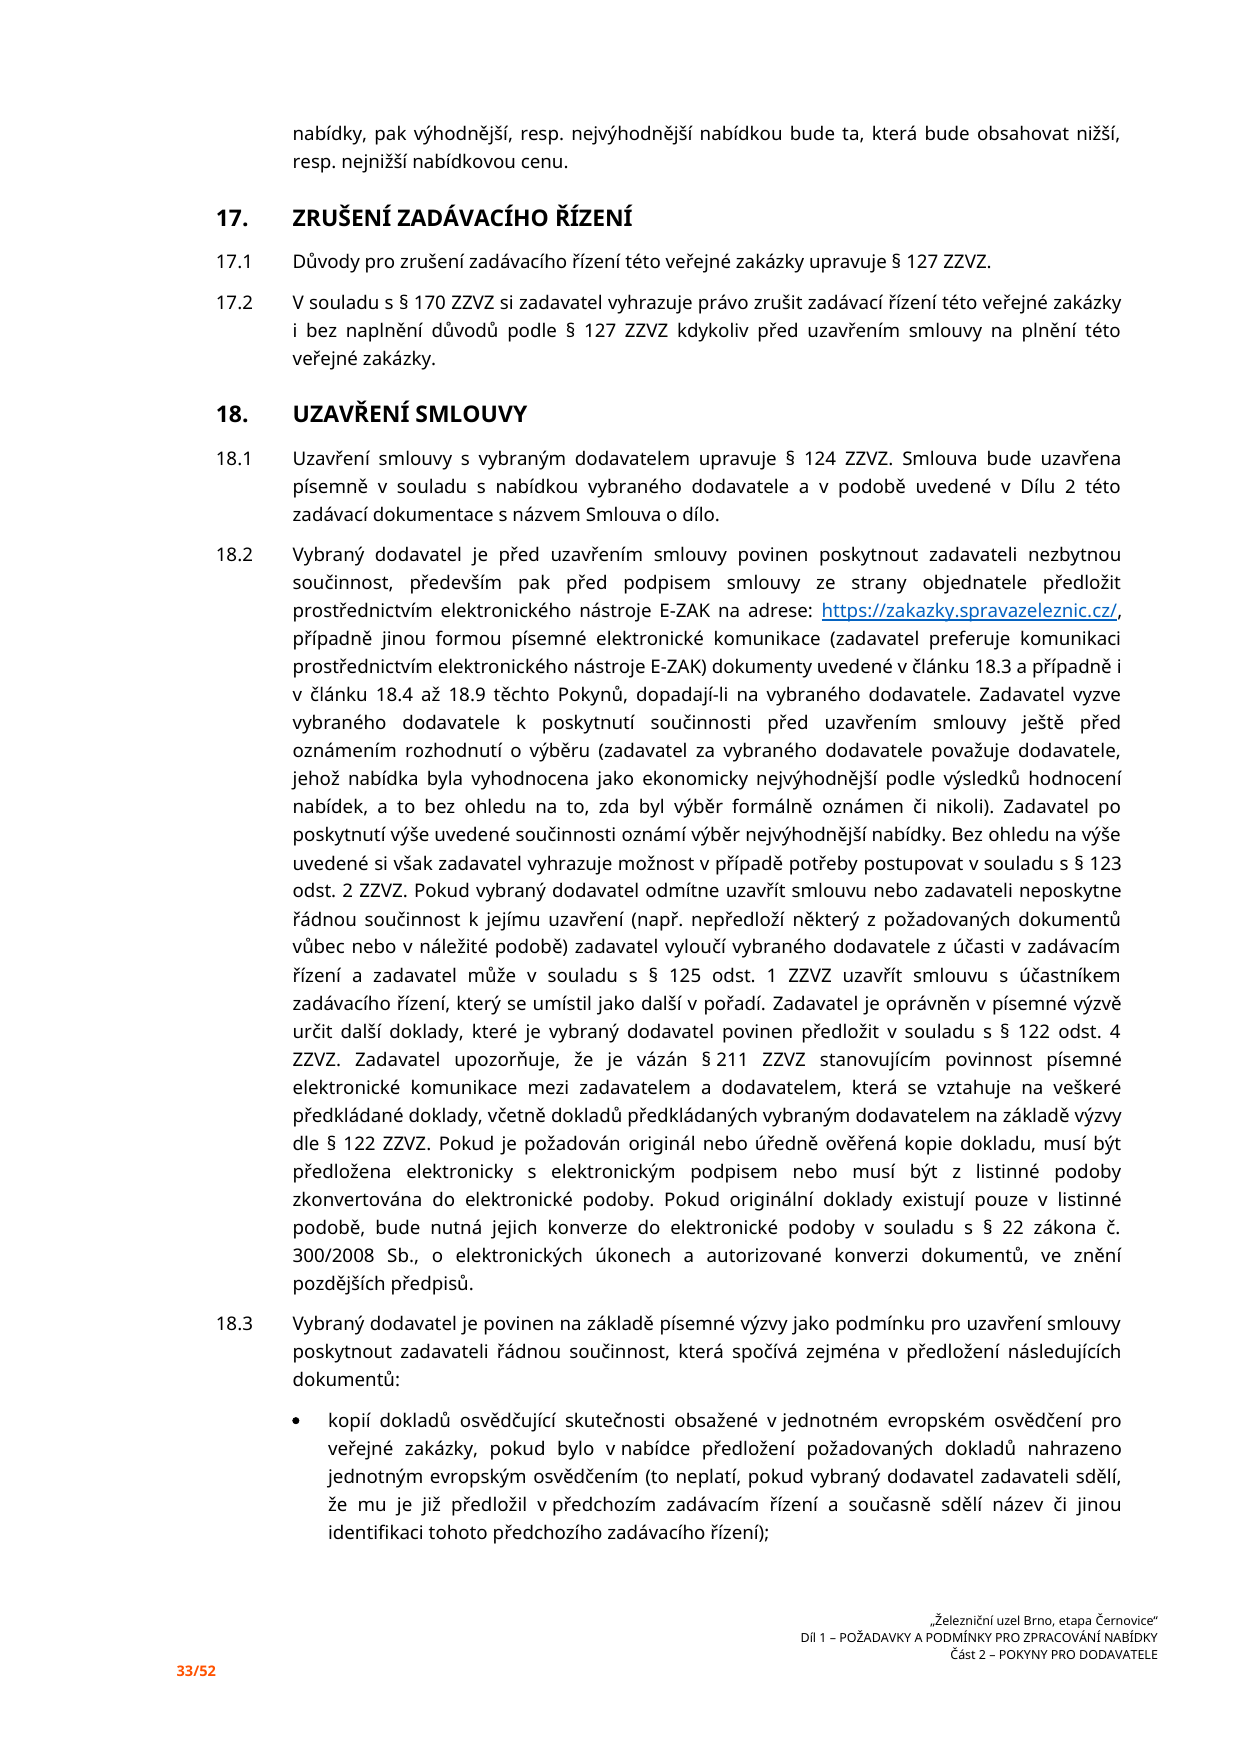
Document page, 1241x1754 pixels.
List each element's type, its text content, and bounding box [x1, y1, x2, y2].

text kopií dokladů osvědčující skutečnosti obsažené v jednotném evropském osvědčení pro veřejné zakázky, pokud bylo v nabídce předložení požadovaných dokladů nahrazeno jednotným evropským osvědčením (to neplatí, pokud vybraný dodavatel zadavateli sdělí, že mu je již předložil v předchozím zadávacím řízení a současně sdělí název či jinou identifikaci tohoto předchozího zadávacího řízení); [292, 1407, 1122, 1545]
text UZAVŘENÍ SMLOUVY [216, 398, 1122, 429]
text Vybraný dodavatel je povinen na základě písemné výzvy jako podmínku pro uzavření smlouvy poskytnout zadavateli řádnou součinnost, která spočívá zejména v předložení následujících dokumentů: [216, 1311, 1122, 1392]
text Vybraný dodavatel je před uzavřením smlouvy povinen poskytnout zadavateli nezbytnou součinnost, především pak před podpisem smlouvy ze strany objednatele předložit prostřednictvím elektronického nástroje E-ZAK na adrese: https://zakazky.spravazeleznic.cz/, případně jinou formou písemné elektronické komunikace (zadavatel preferuje komunikaci prostřednictvím elektronického nástroje E-ZAK) dokumenty uvedené v článku 18.3 a případně i v článku 18.4 až 18.9 těchto Pokynů, dopadají-li na vybraného dodavatele. Zadavatel vyzve vybraného dodavatele k poskytnutí součinnosti před uzavřením smlouvy ještě před oznámením rozhodnutí o výběru (zadavatel za vybraného dodavatele považuje dodavatele, jehož nabídka byla vyhodnocena jako ekonomicky nejvýhodnější podle výsledků hodnocení nabídek, a to bez ohledu na to, zda byl výběr formálně oznámen či nikoli). Zadavatel po poskytnutí výše uvedené součinnosti oznámí výběr nejvýhodnější nabídky. Bez ohledu na výše uvedené si však zadavatel vyhrazuje možnost v případě potřeby postupovat v souladu s § 123 odst. 2 ZZVZ. Pokud vybraný dodavatel odmítne uzavřít smlouvu nebo zadavateli neposkytne řádnou součinnost k jejímu uzavření (např. nepředloží některý z požadovaných dokumentů vůbec nebo v náležité podobě) zadavatel vyloučí vybraného dodavatele z účasti v zadávacím řízení a zadavatel může v souladu s § 125 odst. 1 ZZVZ uzavřít smlouvu s účastníkem zadávacího řízení, který se umístil jako další v pořadí. Zadavatel je oprávněn v písemné výzvě určit další doklady, které je vybraný dodavatel povinen předložit v souladu s § 122 odst. 4 ZZVZ. Zadavatel upozorňuje, že je vázán § 211 ZZVZ stanovujícím povinnost písemné elektronické komunikace mezi zadavatelem a dodavatelem, která se vztahuje na veškeré předkládané doklady, včetně dokladů předkládaných vybraným dodavatelem na základě výzvy dle § 122 ZZVZ. Pokud je požadován originál nebo úředně ověřená kopie dokladu, musí být předložena elektronicky s elektronickým podpisem nebo musí být z listinné podoby zkonvertována do elektronické podoby. Pokud originální doklady existují pouze v listinné podobě, bude nutná jejich konverze do elektronické podoby v souladu s § 22 zákona č. 300/2008 Sb., o elektronických úkonech a autorizované konverzi dokumentů, ve znění pozdějších předpisů. [216, 542, 1122, 1296]
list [292, 121, 1122, 174]
text Uzavření smlouvy s vybraným dodavatelem upravuje § 124 ZZVZ. Smlouva bude uzavřena písemně v souladu s nabídkou vybraného dodavatele a v podobě uvedené v Dílu 2 této zadávací dokumentace s názvem Smlouva o dílo. [216, 445, 1122, 527]
text V souladu s § 170 ZZVZ si zadavatel vyhrazuje právo zrušit zadávací řízení této veřejné zakázky i bez naplnění důvodů podle § 127 ZZVZ kdykoliv před uzavřením smlouvy na plnění této veřejné zakázky. [216, 289, 1122, 371]
text ZRUŠENÍ ZADÁVACÍHO ŘÍZENÍ [216, 202, 1122, 233]
text Důvody pro zrušení zadávacího řízení této veřejné zakázky upravuje § 127 ZZVZ. [216, 248, 1122, 274]
